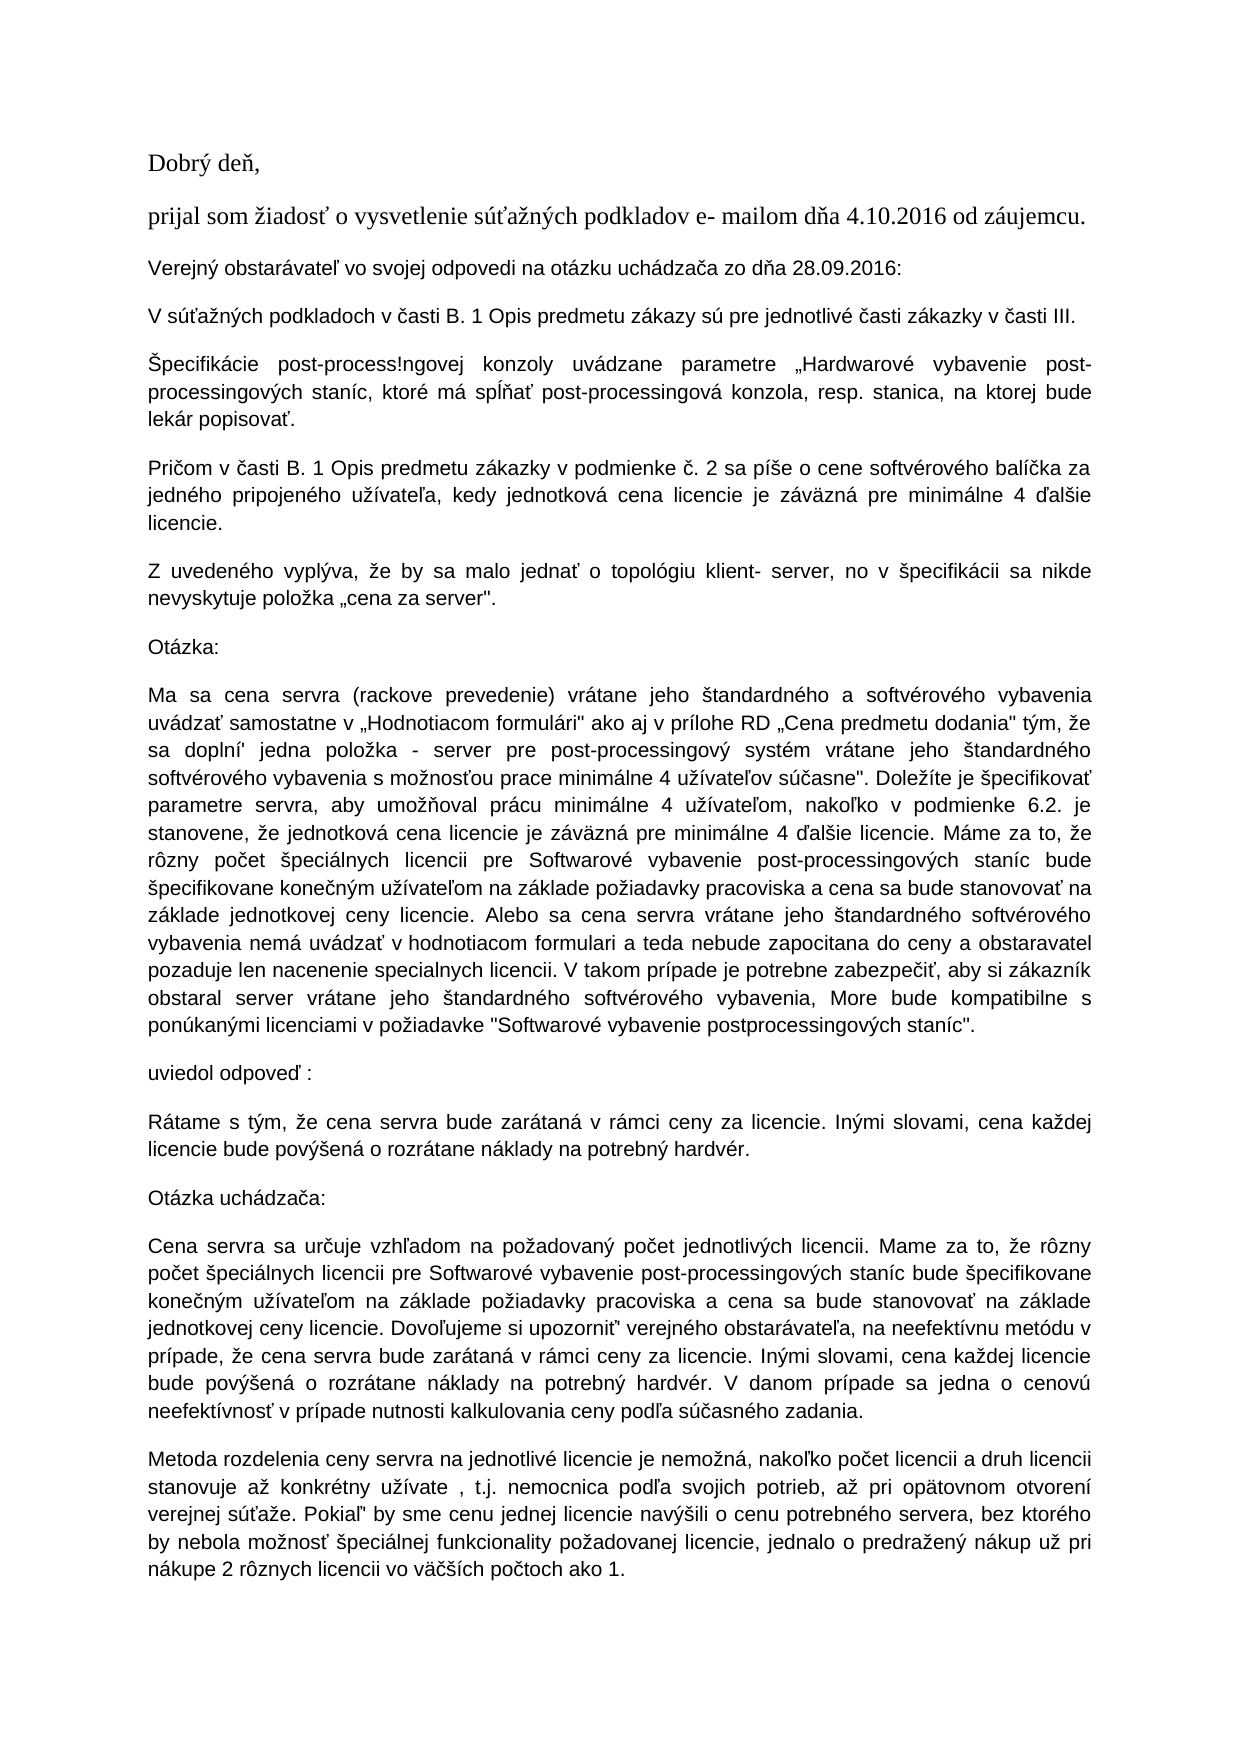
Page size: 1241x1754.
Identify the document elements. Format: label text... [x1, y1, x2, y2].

text Cena servra sa určuje vzhľadom na požadovaný počet jednotlivých licencii. Mame za to, že rôzny počet špeciálnych licencii pre Softwarové vybavenie post-processingových staníc bude špecifikovane konečným užívateľom na základe požiadavky pracoviska a cena sa bude stanovovať na základe jednotkovej ceny licencie. Dovoľujeme si upozorniť' verejného obstarávateľa, na neefektívnu metódu v prípade, že cena servra bude zarátaná v rámci ceny za licencie. Inými slovami, cena každej licencie bude povýšená o rozrátane náklady na potrebný hardvér. V danom prípade sa jedna o cenovú neefektívnosť v prípade nutnosti kalkulovania ceny podľa súčasného zadania. [148, 1234, 1093, 1423]
text prijal som žiadosť o vysvetlenie súťažných podkladov e- mailom dňa 4.10.2016 od záujemcu. [148, 201, 1093, 230]
text Otázka: [148, 634, 1093, 658]
text Rátame s tým, že cena servra bude zarátaná v rámci ceny za licencie. Inými slovami, cena každej licencie bude povýšená o rozrátane náklady na potrebný hardvér. [148, 1109, 1093, 1161]
text Dobrý deň, [148, 148, 1093, 176]
text Metoda rozdelenia ceny servra na jednotlivé licencie je nemožná, nakoľko počet licencii a druh licencii stanovuje až konkrétny užívate , t.j. nemocnica podľa svojich potrieb, až pri opätovnom otvorení verejnej súťaže. Pokiaľ' by sme cenu jednej licencie navýšili o cenu potrebného servera, bez ktorého by nebola možnosť špeciálnej funkcionality požadovanej licencie, jednalo o predražený nákup už pri nákupe 2 rôznych licencii vo väčších počtoch ako 1. [148, 1447, 1093, 1581]
text Verejný obstarávateľ vo svojej odpovedi na otázku uchádzača zo dňa 28.09.2016: [148, 255, 1093, 279]
text uviedol odpoveď : [148, 1061, 1093, 1085]
text V súťažných podkladoch v časti B. 1 Opis predmetu zákazy sú pre jednotlivé časti zákazky v časti III. [148, 304, 1093, 328]
text Pričom v časti B. 1 Opis predmetu zákazky v podmienke č. 2 sa píše o cene softvérového balíčka za jedného pripojeného užívateľa, kedy jednotková cena licencie je záväzná pre minimálne 4 ďalšie licencie. [148, 455, 1093, 534]
text Špecifikácie post-process!ngovej konzoly uvádzane parametre „Hardwarové vybavenie post-processingových staníc, ktoré má spĺňať post-processingová konzola, resp. stanica, na ktorej bude lekár popisovať. [148, 352, 1093, 431]
text Ma sa cena servra (rackove prevedenie) vrátane jeho štandardného a softvérového vybavenia uvádzať samostatne v „Hodnotiacom formulári" ako aj v prílohe RD „Cena predmetu dodania" tým, že sa doplní' jedna položka - server pre post-processingový systém vrátane jeho štandardného softvérového vybavenia s možnosťou prace minimálne 4 užívateľov súčasne". Doležíte je špecifikovať parametre servra, aby umožňoval prácu minimálne 4 užívateľom, nakoľko v podmienke 6.2. je stanovene, že jednotková cena licencie je záväzná pre minimálne 4 ďalšie licencie. Máme za to, že rôzny počet špeciálnych licencii pre Softwarové vybavenie post-processingových staníc bude špecifikovane konečným užívateľom na základe požiadavky pracoviska a cena sa bude stanovovať na základe jednotkovej ceny licencie. Alebo sa cena servra vrátane jeho štandardného softvérového vybavenia nemá uvádzať v hodnotiacom formulari a teda nebude zapocitana do ceny a obstaravatel pozaduje len nacenenie specialnych licencii. V takom prípade je potrebne zabezpečiť, aby si zákazník obstaral server vrátane jeho štandardného softvérového vybavenia, More bude kompatibilne s ponúkanými licenciami v požiadavke "Softwarové vybavenie postprocessingových staníc". [148, 683, 1093, 1037]
text Otázka uchádzača: [148, 1185, 1093, 1209]
text Z uvedeného vyplýva, že by sa malo jednať o topológiu klient- server, no v špecifikácii sa nikde nevyskytuje položka „cena za server". [148, 559, 1093, 610]
